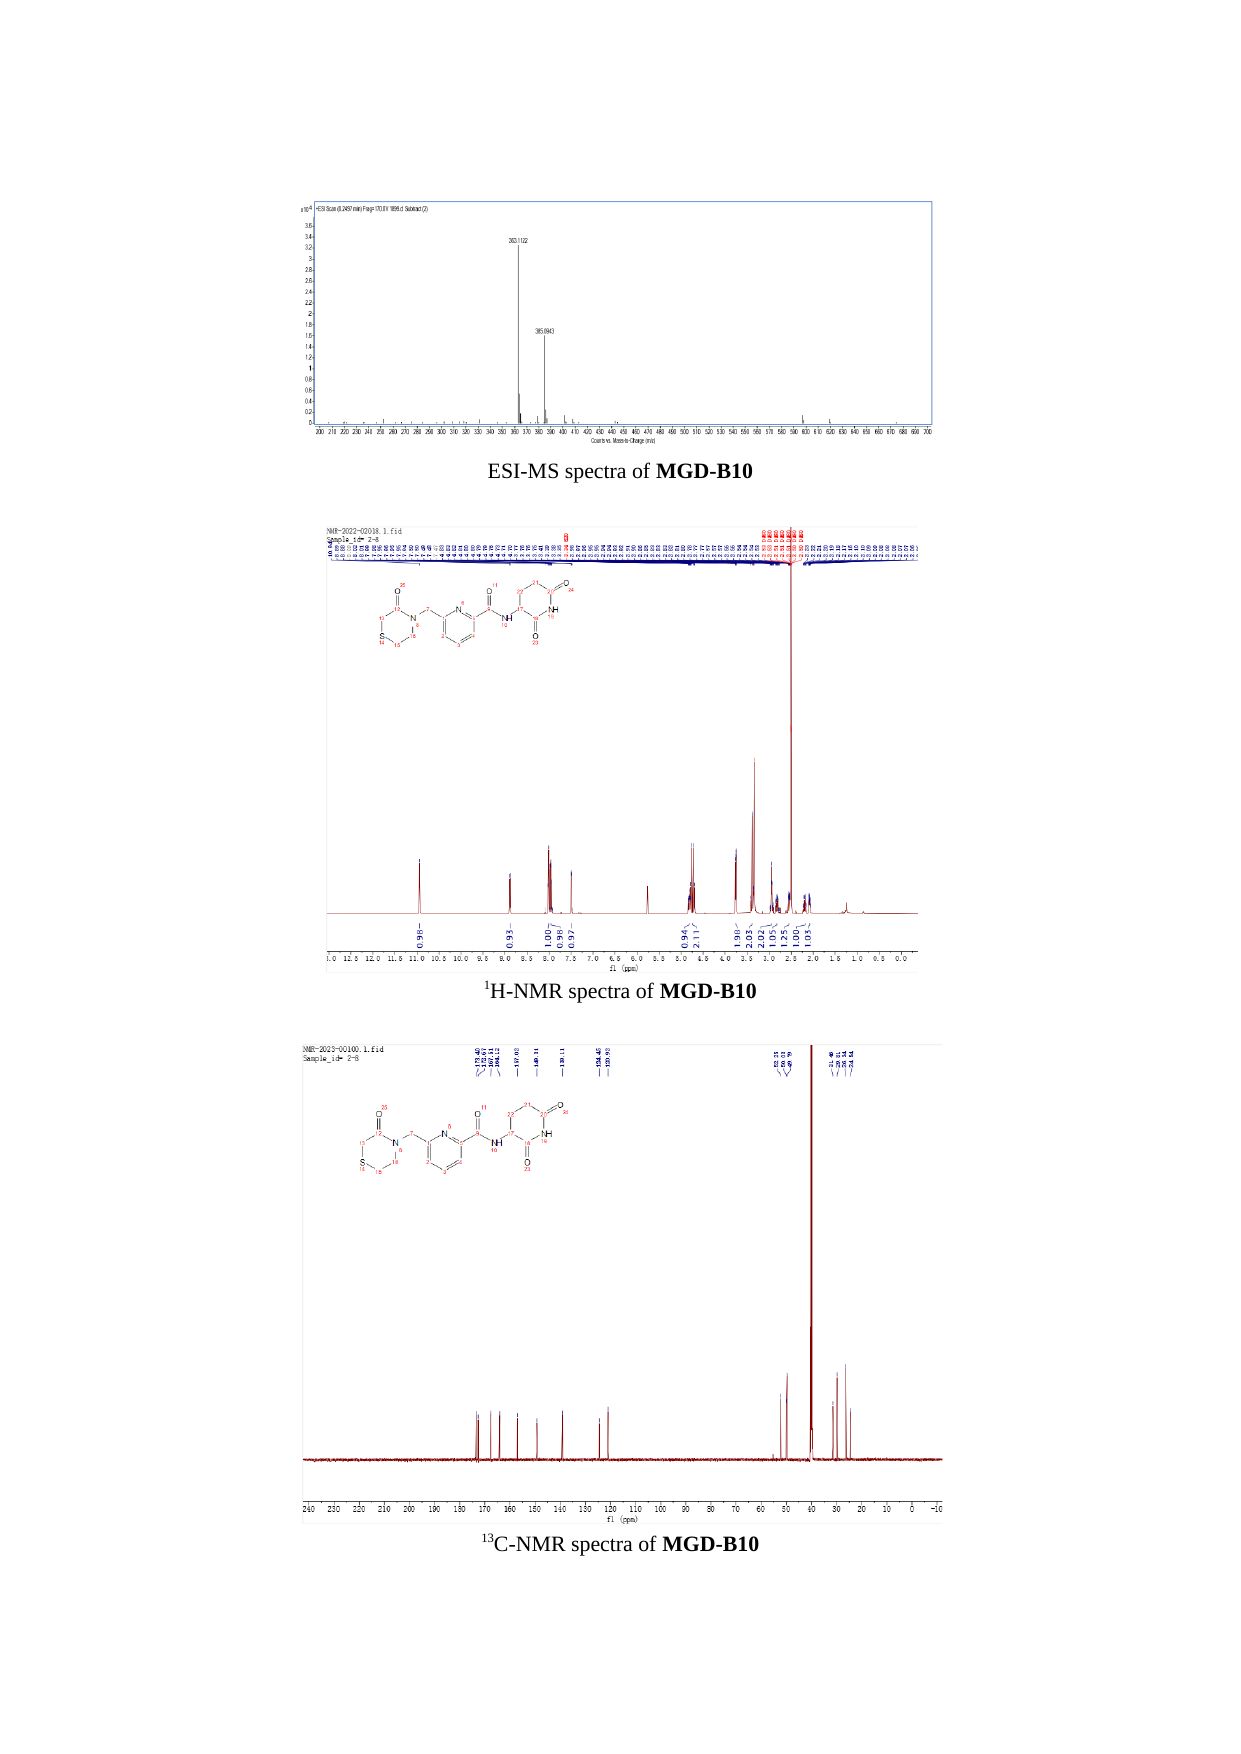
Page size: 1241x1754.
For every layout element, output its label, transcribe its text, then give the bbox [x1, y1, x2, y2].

picture [322, 519, 918, 973]
text 13C-NMR spectra of MGD-B10 [187, 1527, 1053, 1559]
picture [294, 194, 946, 447]
picture [297, 1039, 943, 1524]
text ESI-MS spectra of MGD-B10 [187, 454, 1053, 487]
text 1H-NMR spectra of MGD-B10 [187, 974, 1053, 1007]
